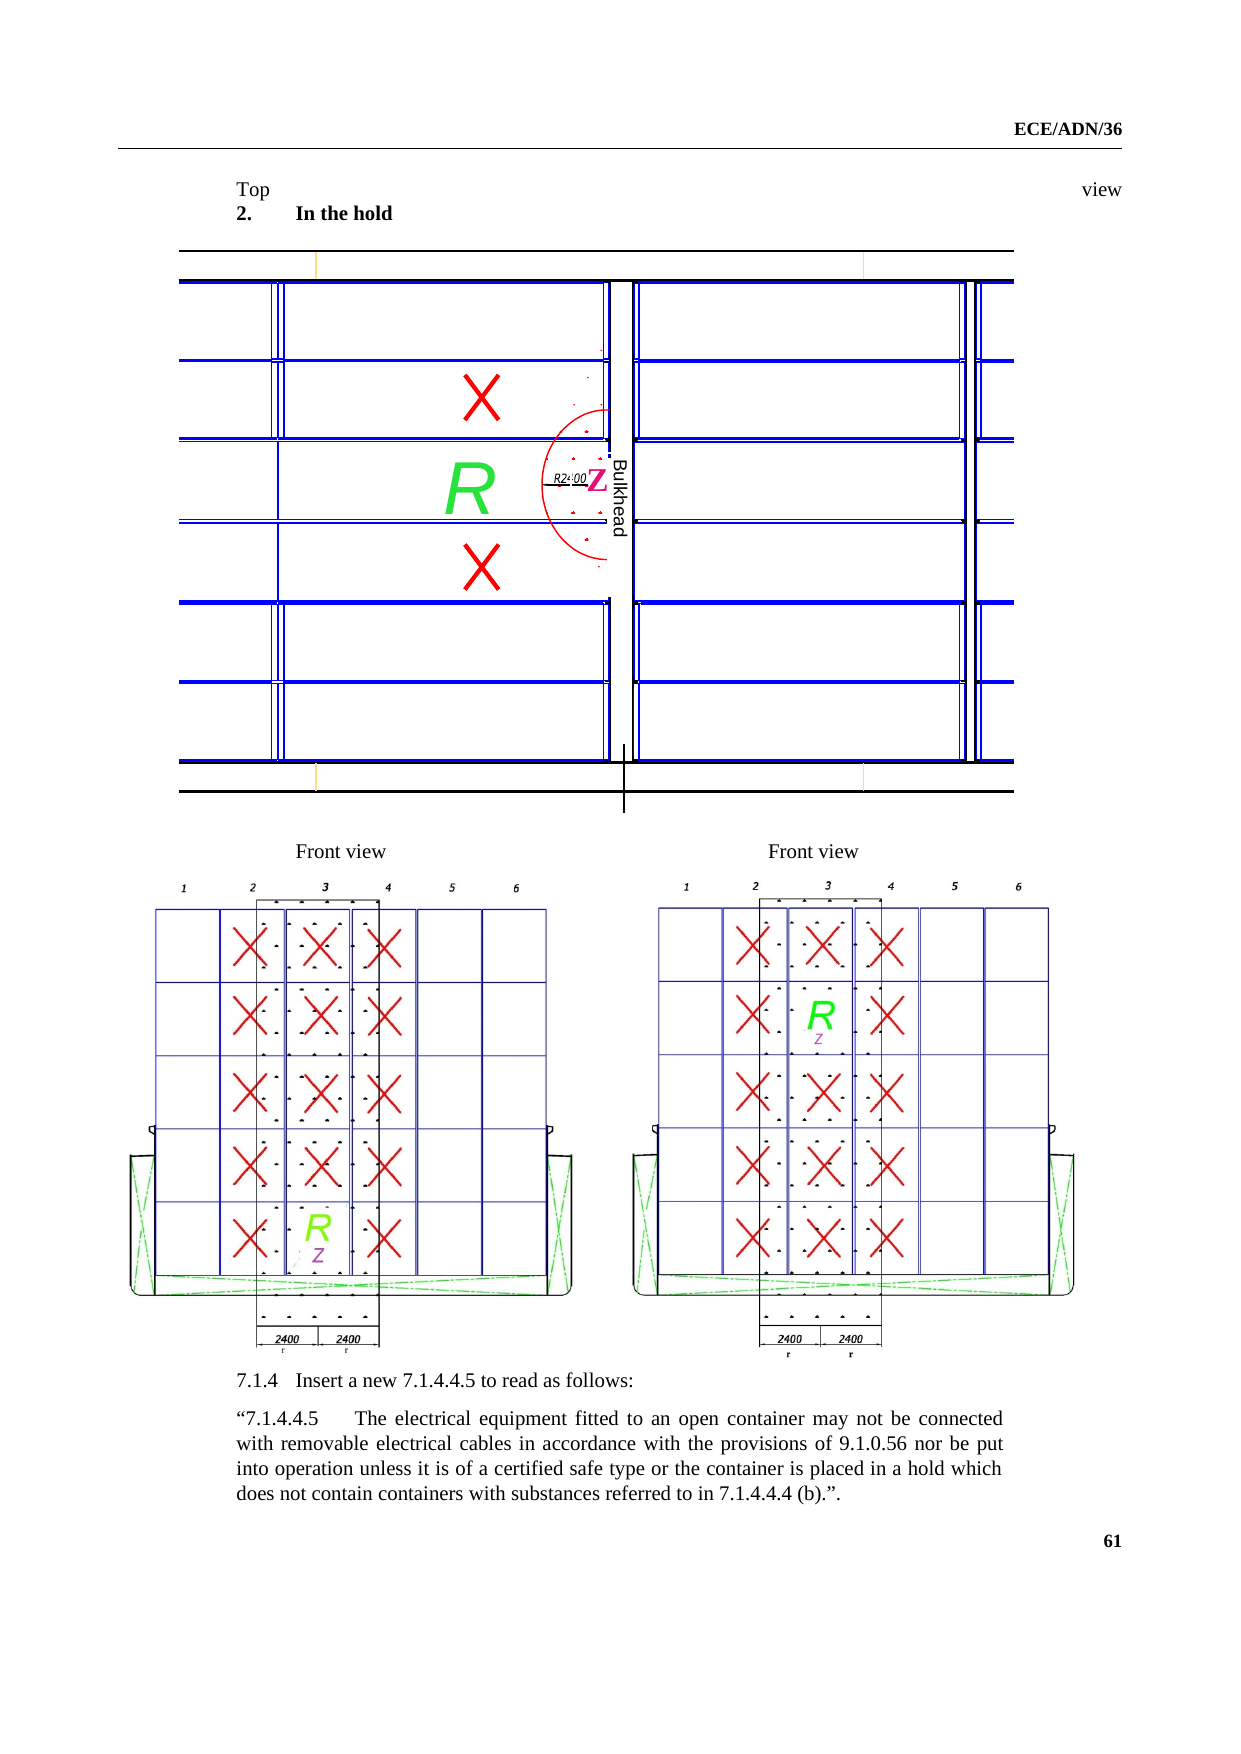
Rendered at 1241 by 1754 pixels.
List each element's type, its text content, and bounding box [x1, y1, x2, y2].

text Top view 2. In the hold [236, 177, 1122, 225]
text 7.1.4 Insert a new 7.1.4.4.5 to read as follows: [236, 1367, 1004, 1392]
text “7.1.4.4.5 The electrical equipment fitted to an open container may not be connected with removable electrical cables in accordance with the provisions of 9.1.0.56 nor be put into operation unless it is of a certified safe type or the container is placed in a hold which does not contain containers with substances referred to in 7.1.4.4.4 (b).”. [236, 1405, 1004, 1505]
text Front view Front view [118, 838, 1122, 863]
picture [88, 862, 605, 1368]
picture [609, 865, 1104, 1368]
